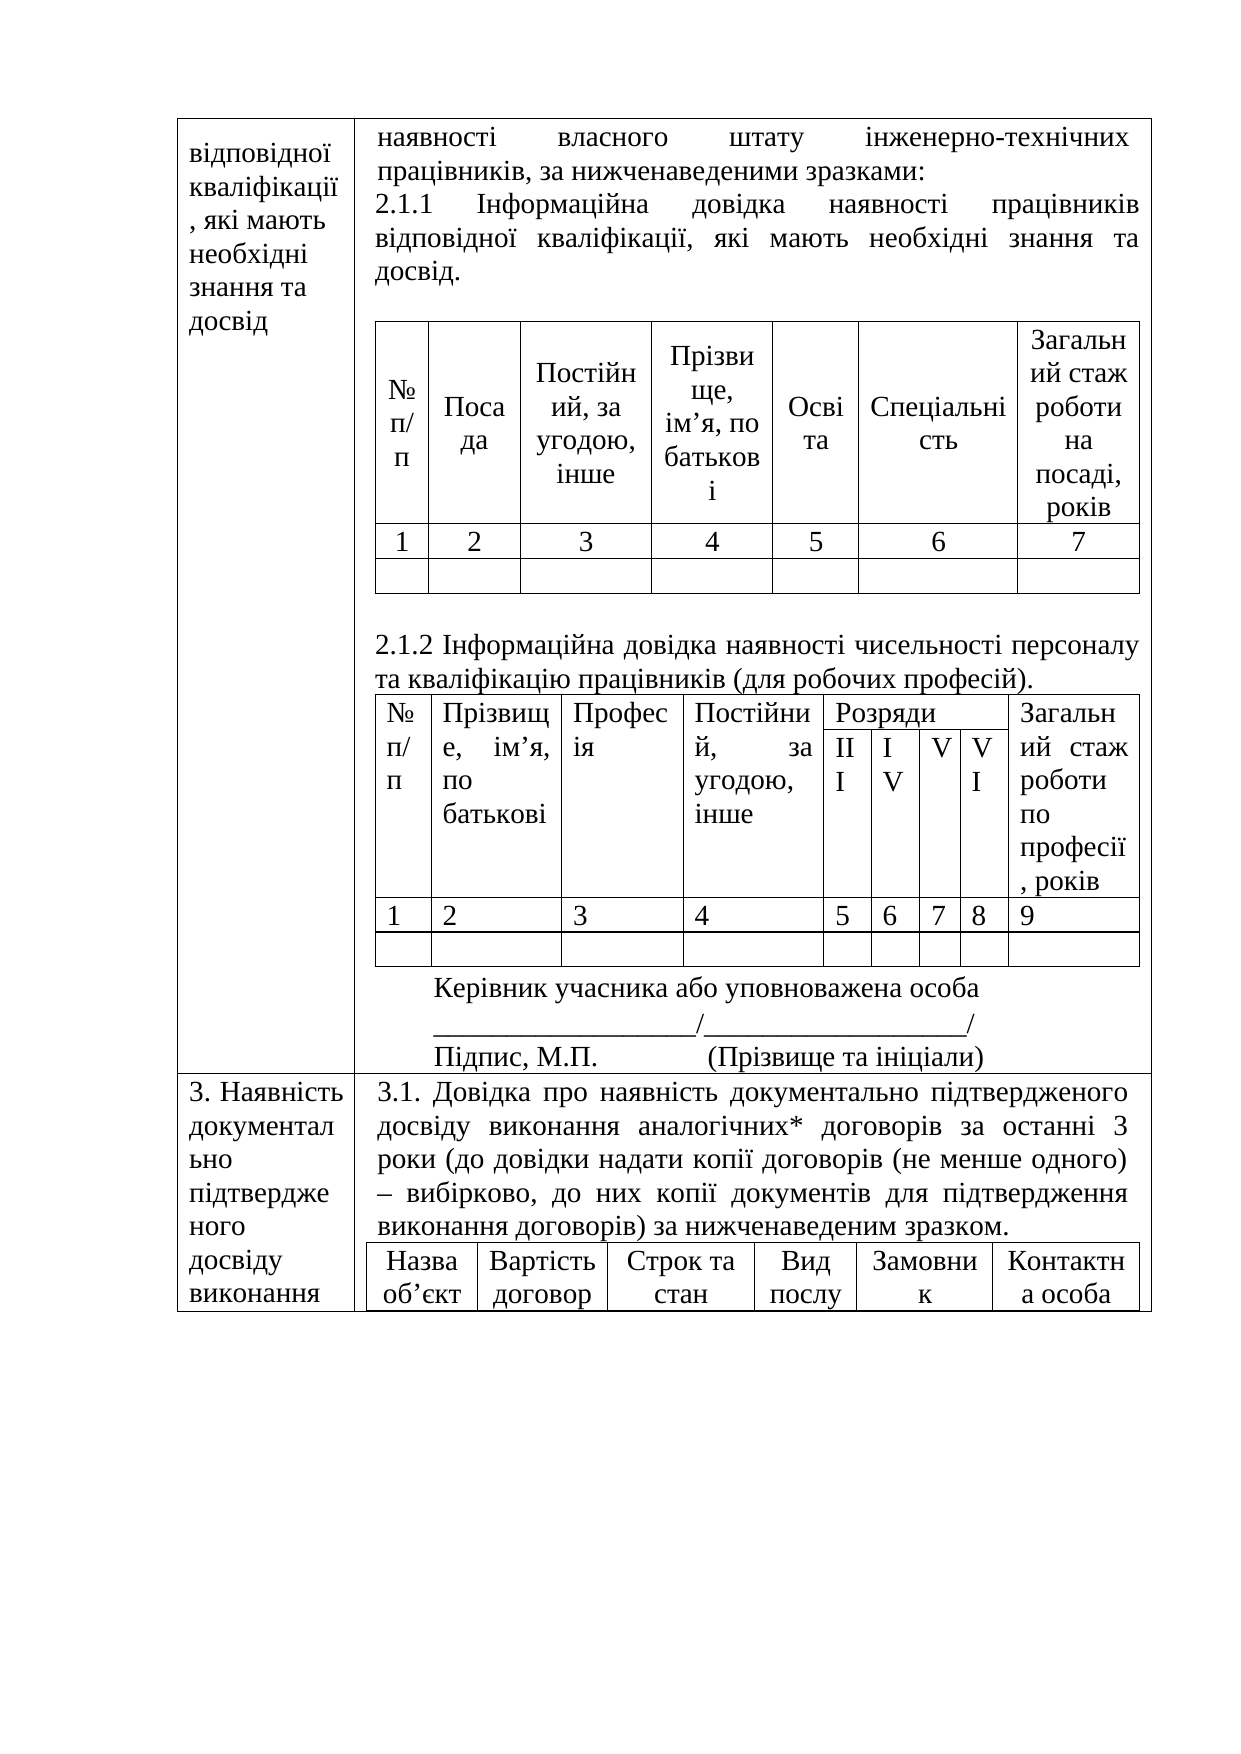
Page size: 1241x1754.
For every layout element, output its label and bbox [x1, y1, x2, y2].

table_cell [355, 1074, 1151, 1311]
table_cell [178, 1074, 354, 1311]
table_cell [355, 119, 1151, 1073]
table_cell [178, 119, 354, 1073]
